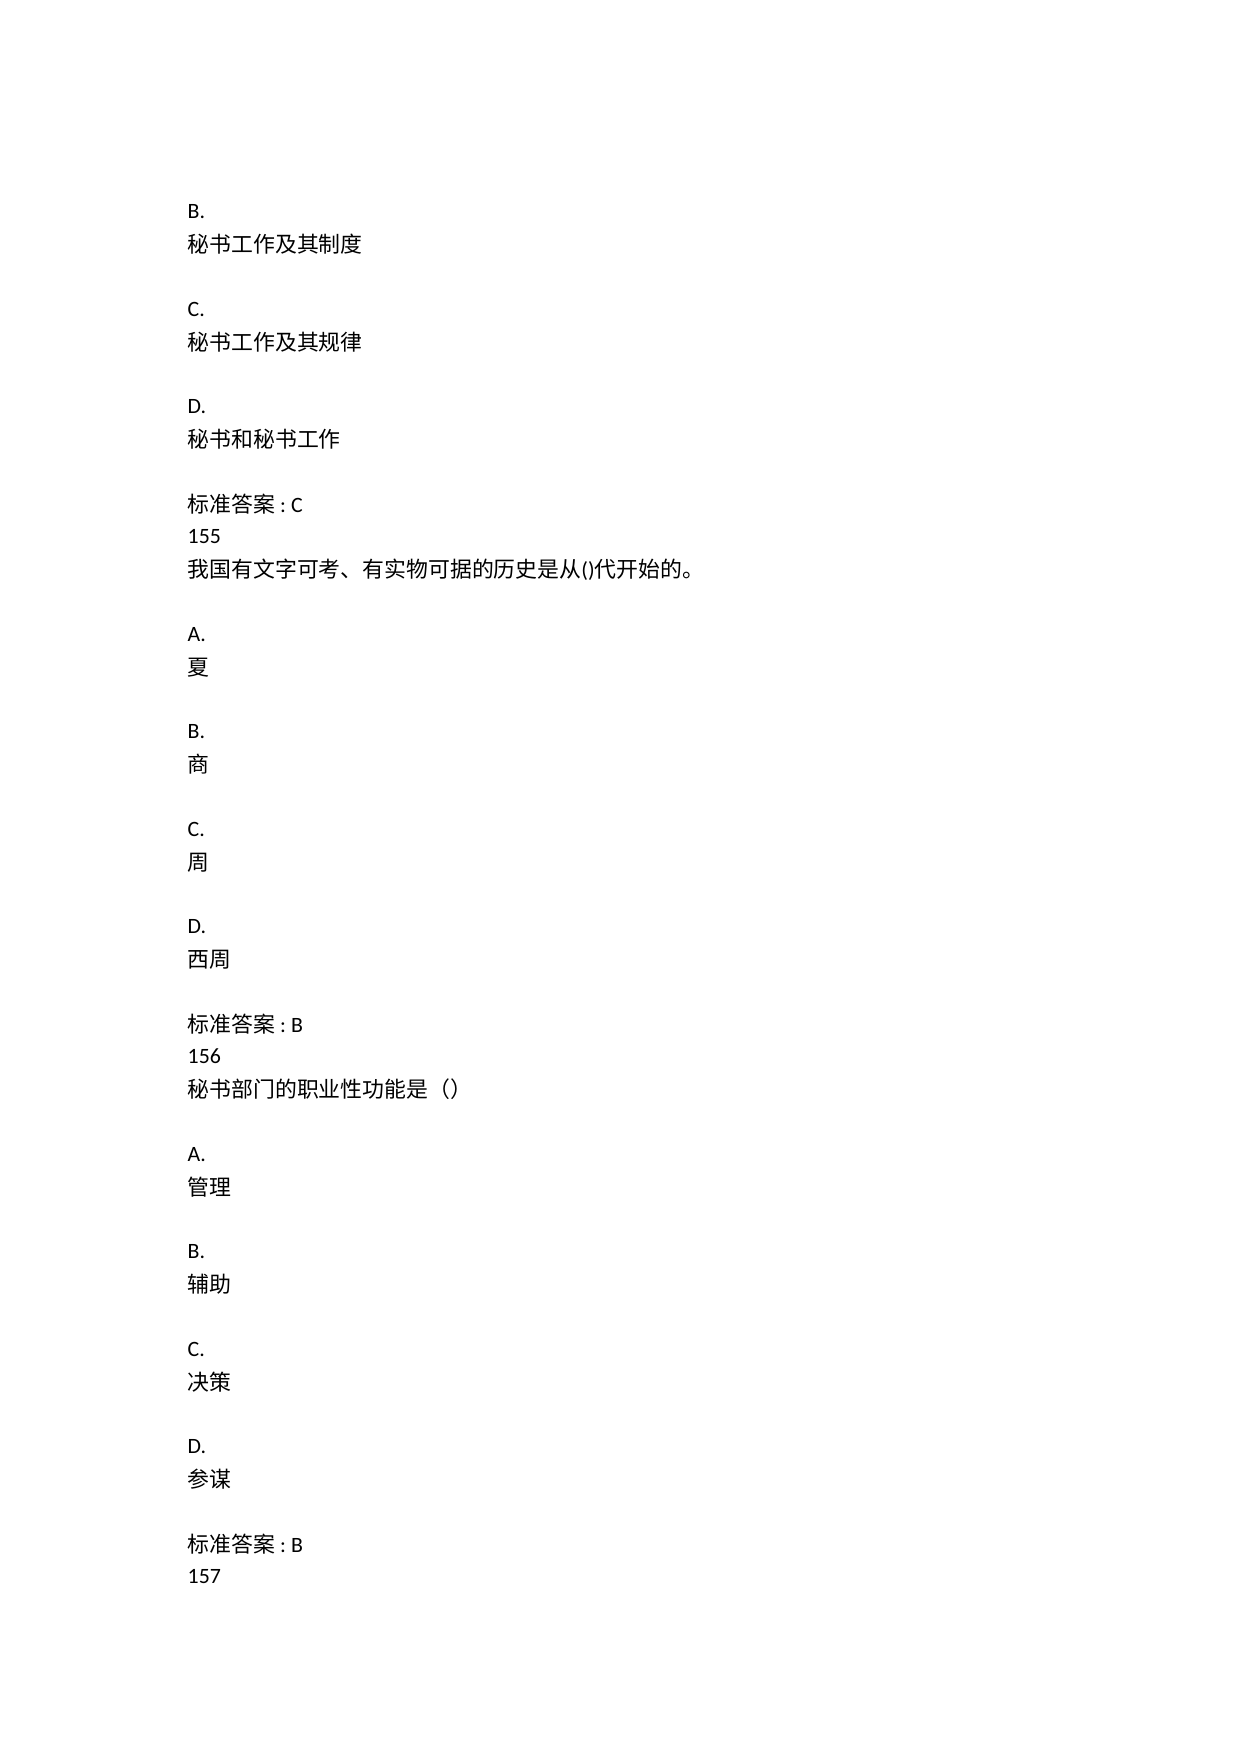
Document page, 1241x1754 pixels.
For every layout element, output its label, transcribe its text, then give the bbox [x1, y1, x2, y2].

text 夏 [187, 649, 1053, 682]
text 辅助 [187, 1267, 1053, 1299]
text 西周 [187, 942, 1053, 974]
text B. [187, 714, 1053, 747]
text A. [187, 1137, 1053, 1169]
text B. [187, 1234, 1053, 1267]
text 标准答案 : B [187, 1007, 1053, 1039]
text 我国有文字可考、有实物可据的历史是从()代开始的。 [187, 552, 1053, 584]
text 参谋 [187, 1462, 1053, 1494]
text 秘书工作及其制度 [187, 227, 1053, 259]
text 秘书部门的职业性功能是（） [187, 1072, 1053, 1104]
text D. [187, 389, 1053, 422]
text 秘书工作及其规律 [187, 324, 1053, 357]
text 决策 [187, 1364, 1053, 1397]
text 157 [187, 1559, 1053, 1592]
text B. [187, 194, 1053, 227]
text 155 [187, 519, 1053, 552]
text C. [187, 292, 1053, 324]
text C. [187, 812, 1053, 844]
text 156 [187, 1039, 1053, 1072]
text 秘书和秘书工作 [187, 422, 1053, 454]
text 管理 [187, 1169, 1053, 1202]
text D. [187, 909, 1053, 942]
text A. [187, 617, 1053, 649]
text D. [187, 1429, 1053, 1462]
text 标准答案 : C [187, 487, 1053, 519]
text C. [187, 1332, 1053, 1364]
text 周 [187, 844, 1053, 877]
text 标准答案 : B [187, 1527, 1053, 1559]
text 商 [187, 747, 1053, 779]
